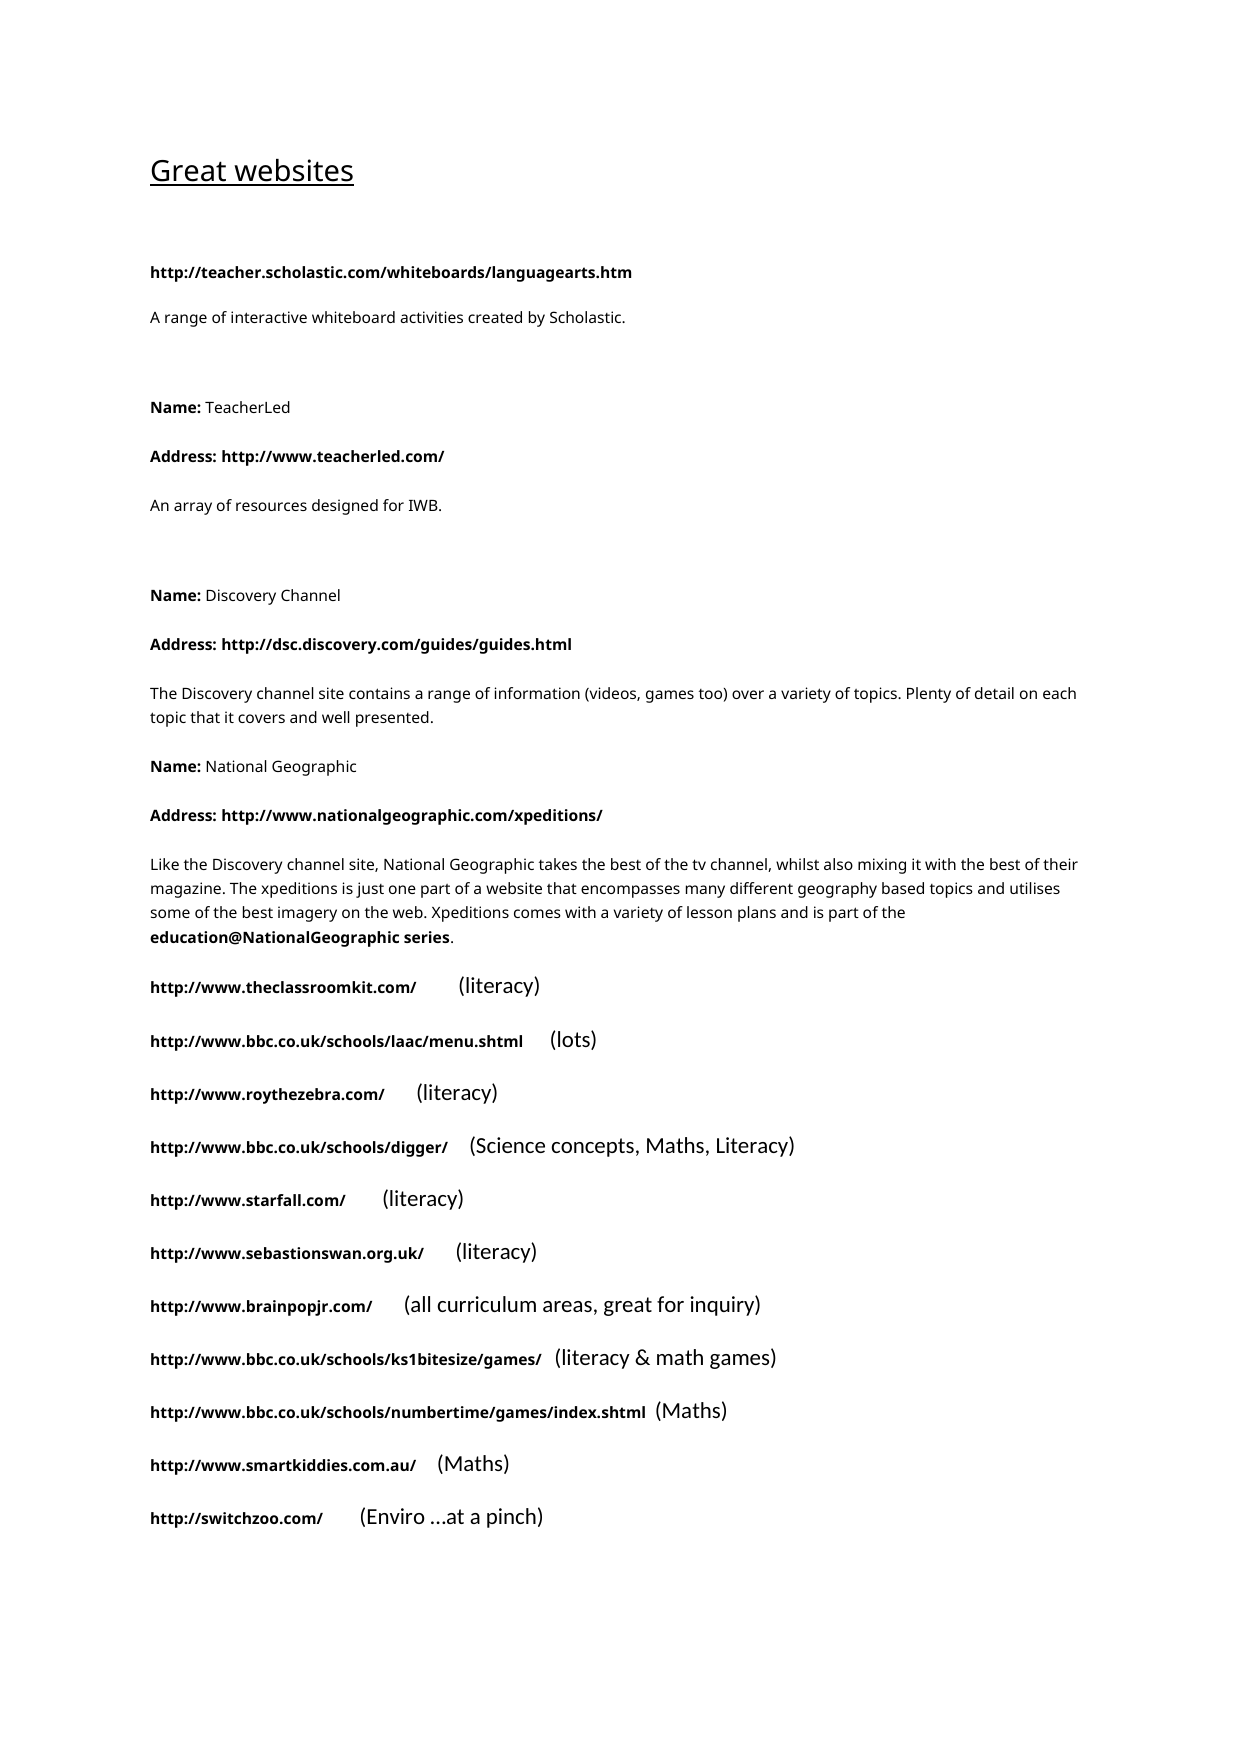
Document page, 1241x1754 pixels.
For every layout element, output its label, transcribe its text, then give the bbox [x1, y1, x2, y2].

text Great websites [150, 150, 1090, 190]
text Name: Discovery Channel Address: http://dsc.discovery.com/guides/guides.html The Discovery channel site contains a range of information (videos, games too) over a variety of topics. Plenty of detail on each topic that it covers and well presented. Name: National Geographic Address: http://www.nationalgeographic.com/xpeditions/ Like the Discovery channel site, National Geographic takes the best of the tv channel, whilst also mixing it with the best of their magazine. The xpeditions is just one part of a website that encompasses many different geography based topics and utilises some of the best imagery on the web. Xpeditions comes with a variety of lesson plans and is part of the education@NationalGeographic series. [150, 585, 1090, 948]
text http://www.sebastionswan.org.uk/ (literacy) [150, 1237, 1090, 1265]
text http://www.theclassroomkit.com/ (literacy) [150, 972, 1090, 1000]
text http://www.smartkiddies.com.au/ (Maths) [150, 1449, 1090, 1477]
text http://www.brainpopjr.com/ (all curriculum areas, great for inquiry) [150, 1290, 1090, 1318]
text http://www.bbc.co.uk/schools/digger/ (Science concepts, Maths, Literacy) [150, 1131, 1090, 1159]
text http://www.roythezebra.com/ (literacy) [150, 1078, 1090, 1106]
text http://switchzoo.com/ (Enviro …at a pinch) [150, 1502, 1090, 1530]
text A range of interactive whiteboard activities created by Scholastic. [150, 307, 1090, 328]
text Name: TeacherLed Address: http://www.teacherled.com/ An array of resources designed for IWB. [150, 397, 1090, 516]
text http://www.bbc.co.uk/schools/numbertime/games/index.shtml (Maths) [150, 1396, 1090, 1424]
text http://www.bbc.co.uk/schools/laac/menu.shtml (lots) [150, 1025, 1090, 1053]
text http://teacher.scholastic.com/whiteboards/languagearts.htm [150, 262, 1090, 283]
text http://www.bbc.co.uk/schools/ks1bitesize/games/ (literacy & math games) [150, 1343, 1090, 1371]
text http://www.starfall.com/ (literacy) [150, 1184, 1090, 1212]
